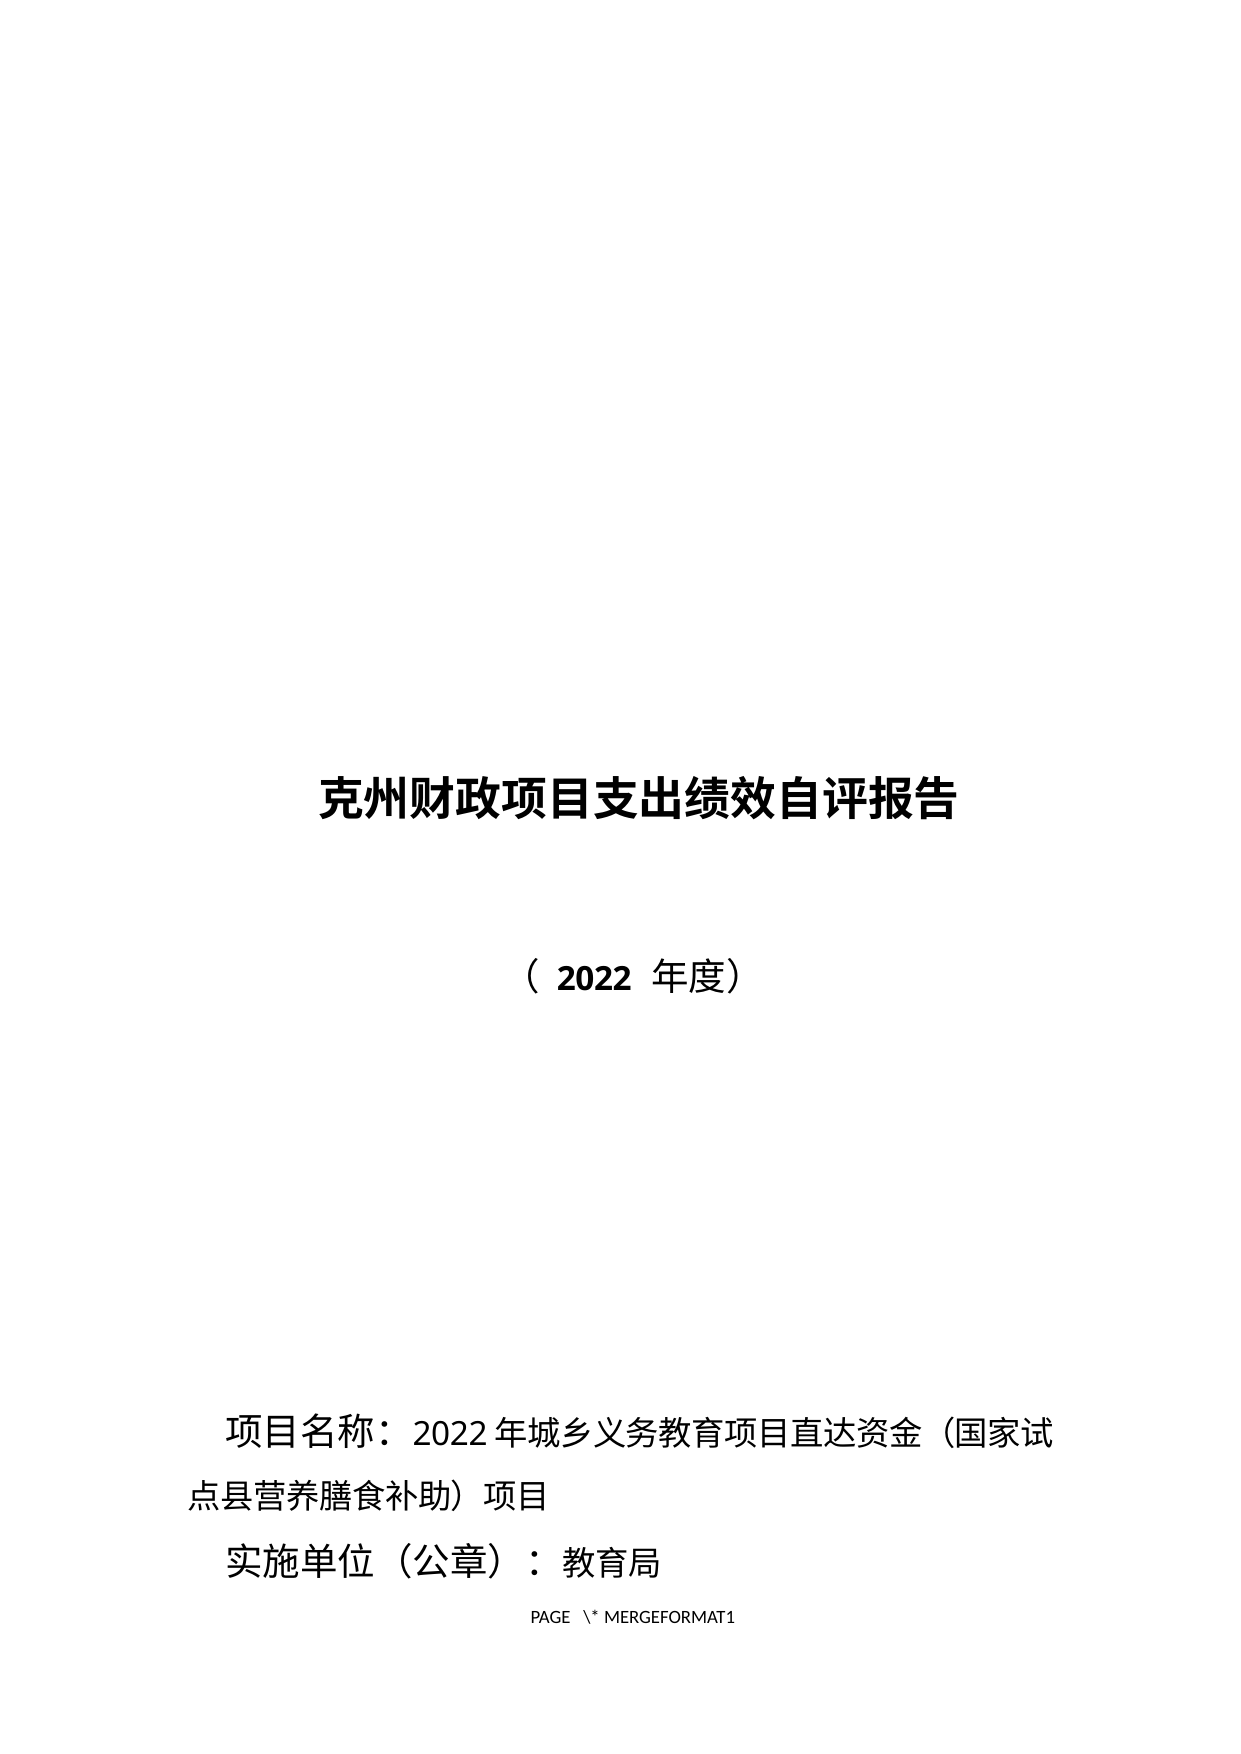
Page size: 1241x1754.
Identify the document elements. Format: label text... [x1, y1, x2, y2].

text 克州财政项目支出绩效自评报告 [187, 747, 1078, 844]
text 实施单位（公章）：教育局 [187, 1527, 1078, 1592]
text 项目名称：2022年城乡义务教育项目直达资金（国家试点县营养膳食补助）项目 [187, 1397, 1078, 1527]
text （ 2022 年度） [187, 942, 1078, 1007]
